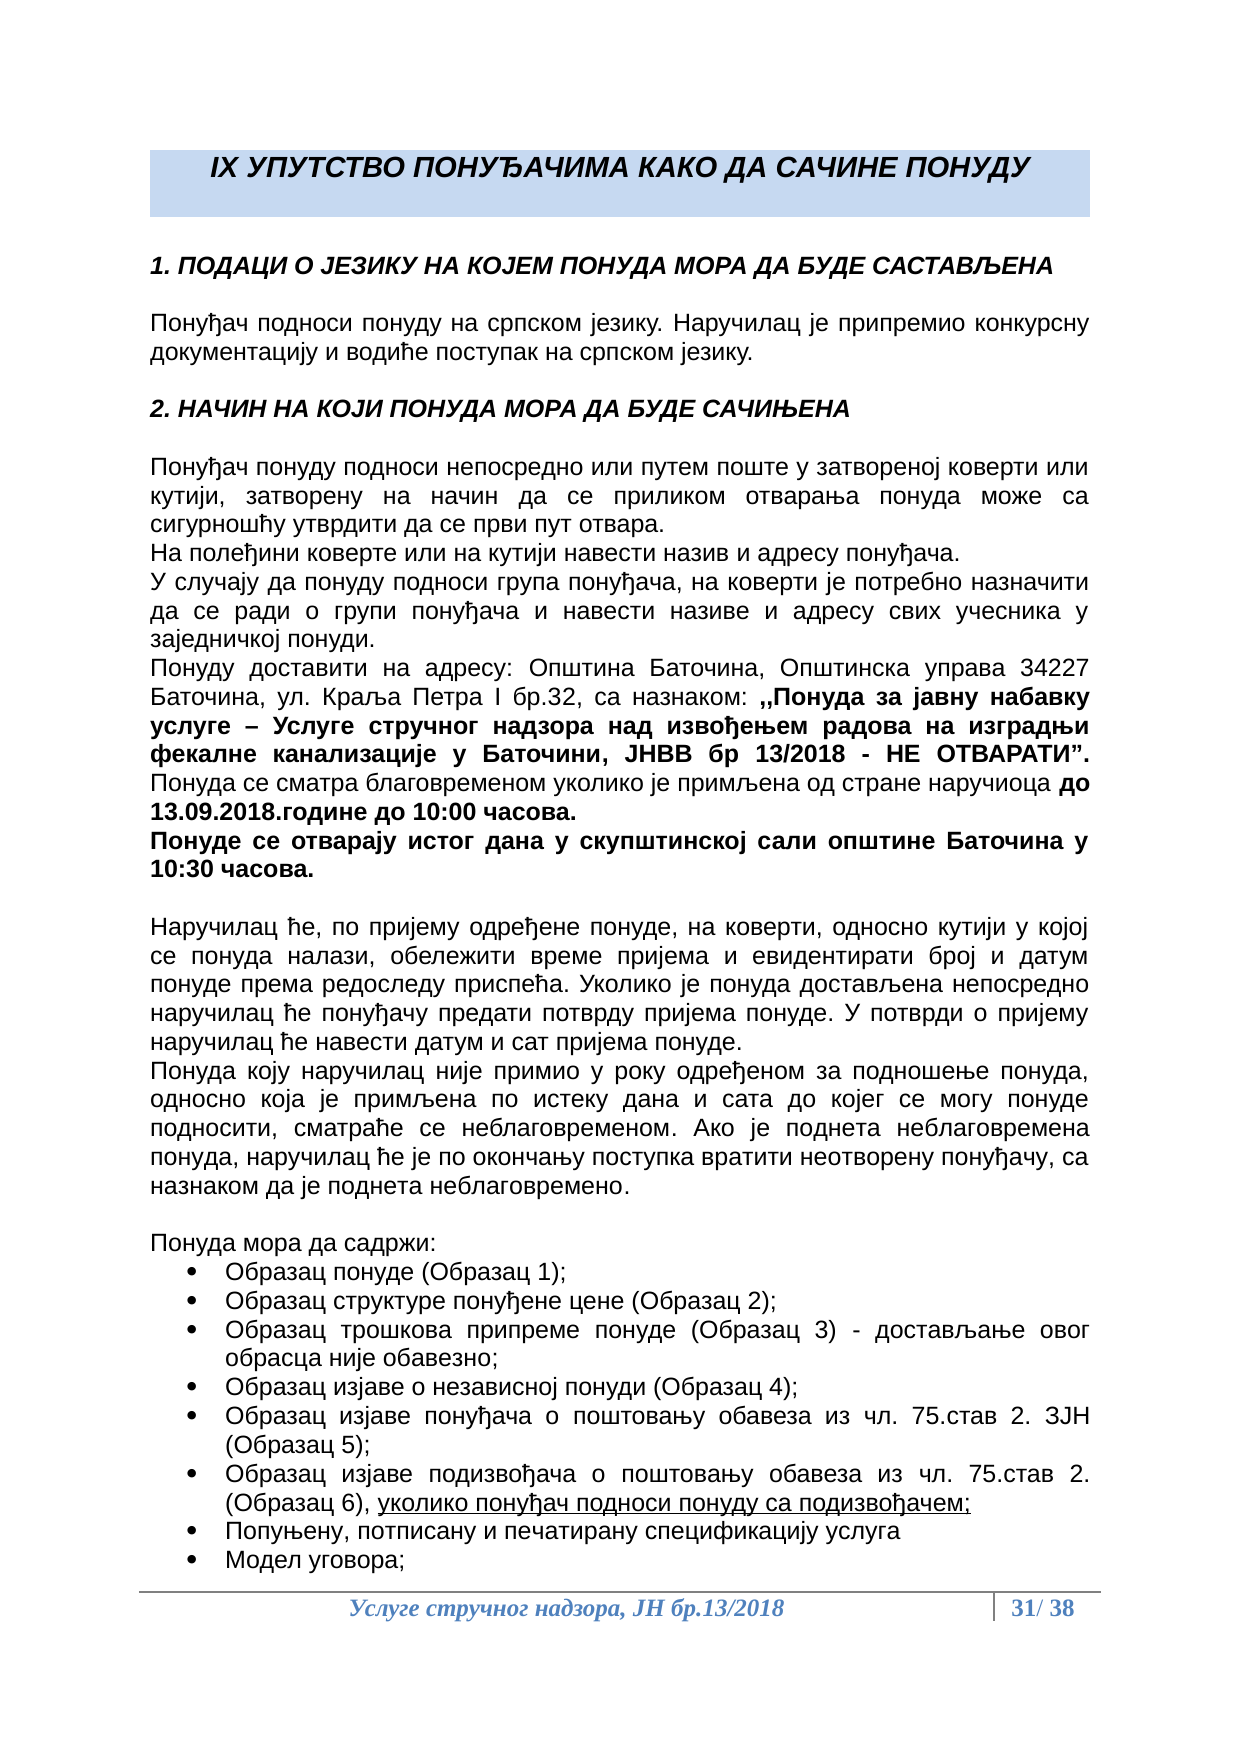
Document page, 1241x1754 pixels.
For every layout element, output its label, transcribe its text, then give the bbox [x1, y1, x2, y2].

list Образац изјаве подизвођача о поштовању обавеза из чл. 75.став 2. (Образац 6), уколико понуђач подноси понуду са подизвођачем; [187, 1459, 1090, 1516]
list Попуњену, потписану и печатирану спецификацију услуга [187, 1516, 1090, 1545]
list Образац понуде (Образац 1); [187, 1257, 1090, 1286]
text Наручилац ће, по пријему одређене понуде, на коверти, односно кутији у којој се понуда налази, обележити време пријема и евидентирати број и датум понуде према редоследу приспећа. Уколико је понуда достављена непосредно наручилац ће понуђачу предати потврду пријема понуде. У потврди о пријему наручилац ће навести датум и сат пријема понуде. [150, 912, 1090, 1056]
text 2. НАЧИН НА КОЈИ ПОНУДА МОРА ДА БУДЕ САЧИЊЕНА [150, 394, 1090, 423]
text Понуде се отварају истог дана у скупштинској сали општине Баточина у 10:30 часова. [150, 826, 1090, 883]
text Понуду доставити на адресу: Општина Баточина, Општинска управа 34227 Баточина, ул. Краља Петра I бр.32, са назнаком: ,,Понуда за јавну набавку услуге – Услуге стручног надзора над извођењем радова на изградњи фекалне канализације у Баточини, ЈНВВ бр 13/2018 - НЕ ОТВАРАТИ”. Понуда се сматра благовременом уколико је примљена од стране наручиоца до 13.09.2018.године до 10:00 часова. [150, 653, 1090, 826]
text На полеђини коверте или на кутији навести назив и адресу понуђача. [150, 538, 1090, 567]
text Понуда коју наручилац није примио у року одређеном за подношење понуда, односно која је примљена по истеку дана и сата до којег се могу понуде подносити, сматраће се неблаговременом. Ако је поднета неблаговремена понуда, наручилац ће је по окончању поступка вратити неотворену понуђачу, са назнаком да је поднета неблаговремено. [150, 1056, 1090, 1199]
list Образац трошкова припреме понуде (Образац 3) - достављање овог обрасца није обавезно; [187, 1314, 1090, 1372]
text Понуђач понуду подноси непосредно или путем поште у затвореној коверти или кутији, затворену на начин да се приликом отварања понуда може са сигурношћу утврдити да се први пут отвара. [150, 452, 1090, 538]
text Понуђач подноси понуду на српском језику. Наручилац је припремио конкурсну документацију и водиће поступак на српском језику. [150, 308, 1090, 366]
list Образац изјаве о независној понуди (Образац 4); [187, 1372, 1090, 1401]
text 1. ПОДАЦИ О ЈЕЗИКУ НА КОЈЕМ ПОНУДА МОРА ДА БУДЕ САСТАВЉЕНА [150, 251, 1090, 279]
list Образац изјаве понуђача о поштовању обавеза из чл. 75.став 2. ЗЈН (Образац 5); [187, 1401, 1090, 1459]
text Понуда мора да садржи: [150, 1228, 1090, 1257]
list Образац структуре понуђене цене (Образац 2); [187, 1286, 1090, 1314]
list Модел уговора; [187, 1545, 1090, 1574]
text IX УПУТСТВО ПОНУЂАЧИМА КАКО ДА САЧИНЕ ПОНУДУ [150, 150, 1090, 183]
text У случају да понуду подноси група понуђача, на коверти је потребно назначити да се ради о групи понуђача и навести називе и адресу свих учесника у заједничкој понуди. [150, 567, 1090, 653]
